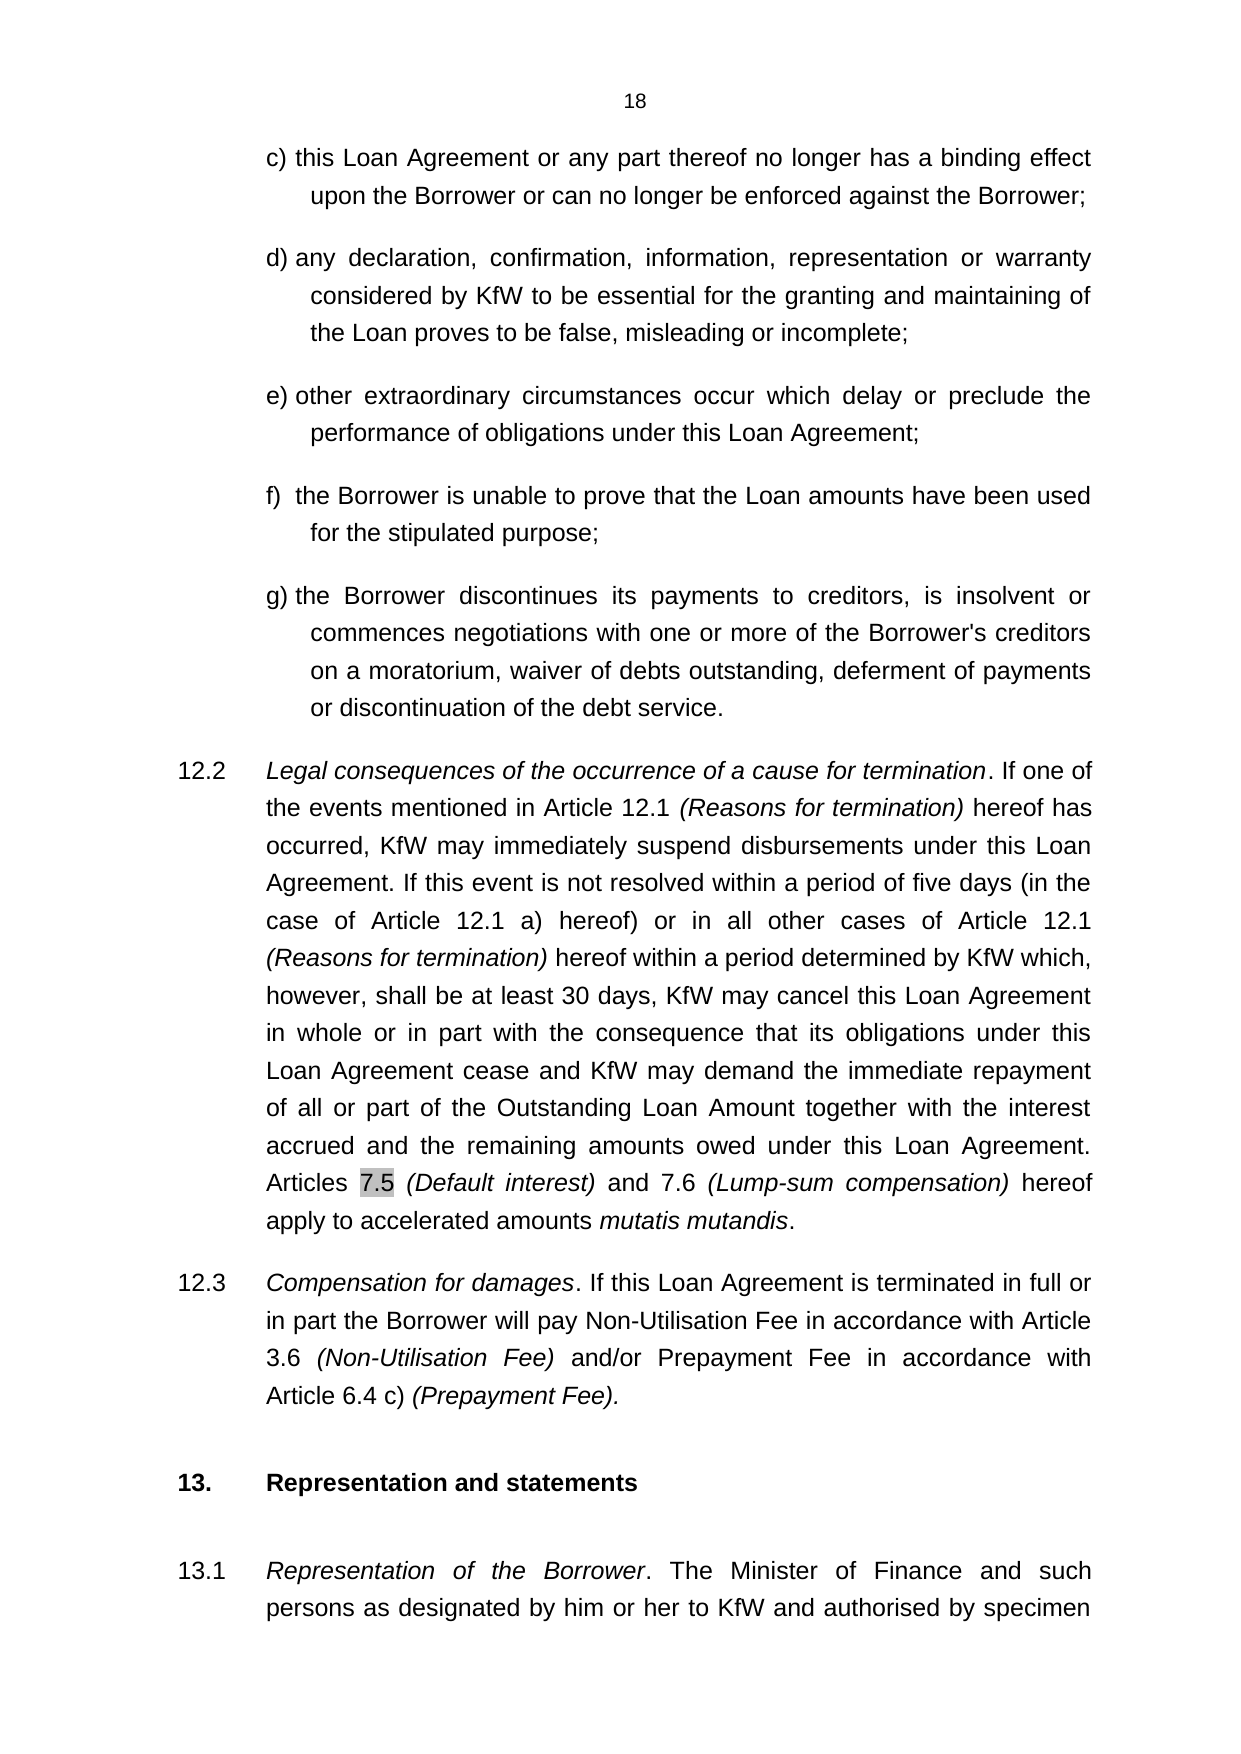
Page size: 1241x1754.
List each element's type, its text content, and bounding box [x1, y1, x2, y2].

subtitle Legal consequences of the occurrence of a cause for termination. If one of the events mentioned in Article 12.1 (Reasons for termination) hereof has occurred, KfW may immediately suspend disbursements under this Loan Agreement. If this event is not resolved within a period of five days (in the case of Article 12.1 a) hereof) or in all other cases of Article 12.1 (Reasons for termination) hereof within a period determined by KfW which, however, shall be at least 30 days, KfW may cancel this Loan Agreement in whole or in part with the consequence that its obligations under this Loan Agreement cease and KfW may demand the immediate repayment of all or part of the Outstanding Loan Amount together with the interest accrued and the remaining amounts owed under this Loan Agreement. Articles ‎7.5 (Default interest) and 7.6 (Lump-sum compensation) hereof apply to accelerated amounts mutatis mutandis. [177, 749, 1092, 1237]
text the Borrower discontinues its payments to creditors, is insolvent or commences negotiations with one or more of the Borrower's creditors on a moratorium, waiver of debts outstanding, deferment of payments or discontinuation of the debt service. [266, 574, 1092, 724]
text the Borrower is unable to prove that the Loan amounts have been used for the stipulated purpose; [266, 474, 1092, 549]
text this Loan Agreement or any part thereof no longer has a binding effect upon the Borrower or can no longer be enforced against the Borrower; [266, 137, 1092, 212]
subtitle Compensation for damages. If this Loan Agreement is terminated in full or in part the Borrower will pay Non-Utilisation Fee in accordance with Article 3.6 (Non-Utilisation Fee) and/or Prepayment Fee in accordance with Article 6.4 c) (Prepayment Fee). [177, 1262, 1092, 1412]
text other extraordinary circumstances occur which delay or preclude the performance of obligations under this Loan Agreement; [266, 374, 1092, 449]
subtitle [177, 1549, 1092, 1624]
subtitle Representation and statements [177, 1462, 1092, 1499]
text any declaration, confirmation, information, representation or warranty considered by KfW to be essential for the granting and maintaining of the Loan proves to be false, misleading or incomplete; [266, 237, 1092, 349]
